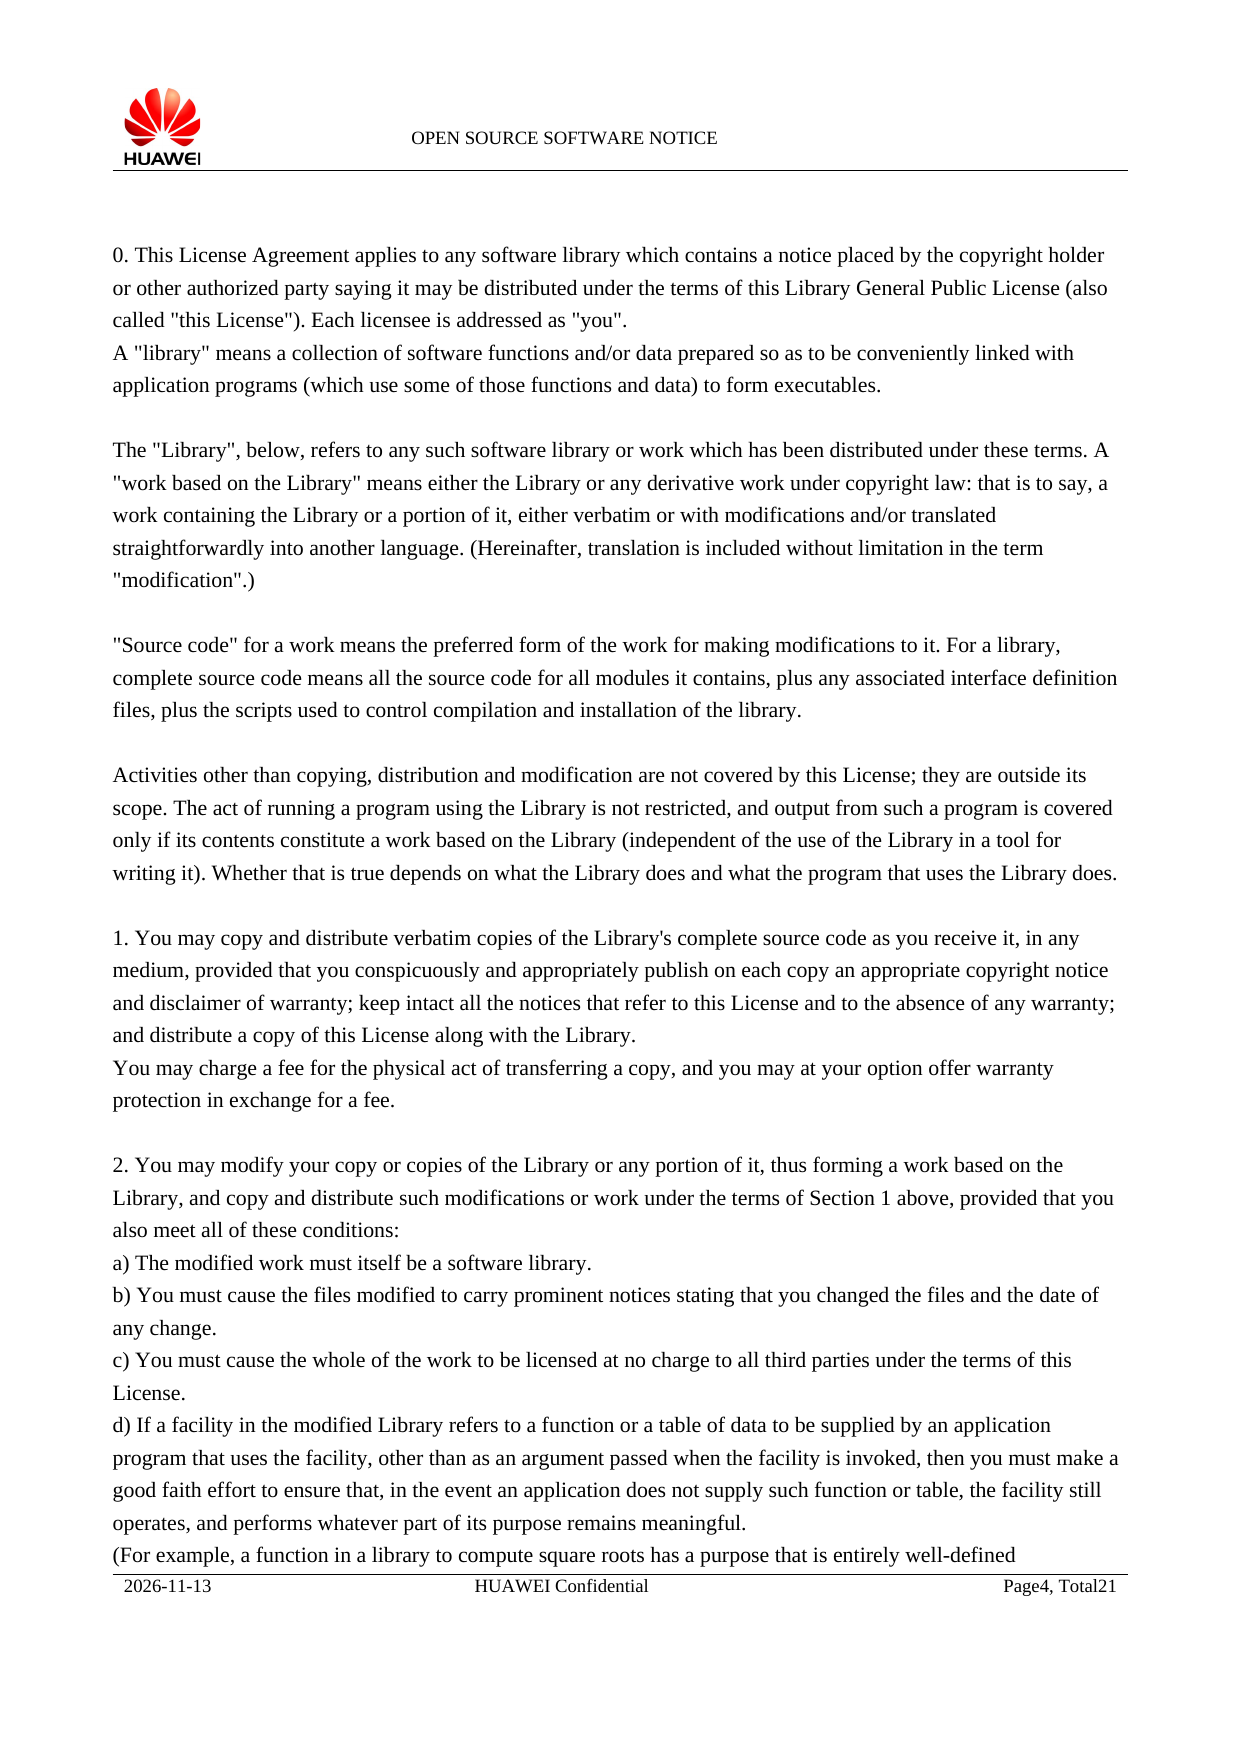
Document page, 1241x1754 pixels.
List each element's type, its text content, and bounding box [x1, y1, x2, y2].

text a) The modified work must itself be a software library. [112, 1246, 1128, 1279]
text c) You must cause the whole of the work to be licensed at no charge to all third parties under the terms of this License. [112, 1344, 1128, 1409]
text You may charge a fee for the physical act of transferring a copy, and you may at your option offer warranty protection in exchange for a fee. [112, 1051, 1128, 1116]
text 0. This License Agreement applies to any software library which contains a notice placed by the copyright holder or other authorized party saying it may be distributed under the terms of this Library General Public License (also called "this License"). Each licensee is addressed as "you". [112, 239, 1128, 336]
text A "library" means a collection of software functions and/or data prepared so as to be conveniently linked with application programs (which use some of those functions and data) to form executables. [112, 336, 1128, 401]
text b) You must cause the files modified to carry prominent notices stating that you changed the files and the date of any change. [112, 1279, 1128, 1344]
text d) If a facility in the modified Library refers to a function or a table of data to be supplied by an application program that uses the facility, other than as an argument passed when the facility is invoked, then you must make a good faith effort to ensure that, in the event an application does not supply such function or table, the facility still operates, and performs whatever part of its purpose remains meaningful. [112, 1409, 1128, 1539]
picture [124, 88, 201, 165]
text The "Library", below, refers to any such software library or work which has been distributed under these terms. A "work based on the Library" means either the Library or any derivative work under copyright law: that is to say, a work containing the Library or a portion of it, either verbatim or with modifications and/or translated straightforwardly into another language. (Hereinafter, translation is included without limitation in the term "modification".) [112, 434, 1128, 596]
text 2. You may modify your copy or copies of the Library or any portion of it, thus forming a work based on the Library, and copy and distribute such modifications or work under the terms of Section 1 above, provided that you also meet all of these conditions: [112, 1149, 1128, 1246]
text Activities other than copying, distribution and modification are not covered by this License; they are outside its scope. The act of running a program using the Library is not restricted, and output from such a program is covered only if its contents constitute a work based on the Library (independent of the use of the Library in a tool for writing it). Whether that is true depends on what the Library does and what the program that uses the Library does. [112, 759, 1128, 889]
text "Source code" for a work means the preferred form of the work for making modifications to it. For a library, complete source code means all the source code for all modules it contains, plus any associated interface definition files, plus the scripts used to control compilation and installation of the library. [112, 629, 1128, 726]
text 1. You may copy and distribute verbatim copies of the Library's complete source code as you receive it, in any medium, provided that you conspicuously and appropriately publish on each copy an appropriate copyright notice and disclaimer of warranty; keep intact all the notices that refer to this License and to the absence of any warranty; and distribute a copy of this License along with the Library. [112, 921, 1128, 1051]
